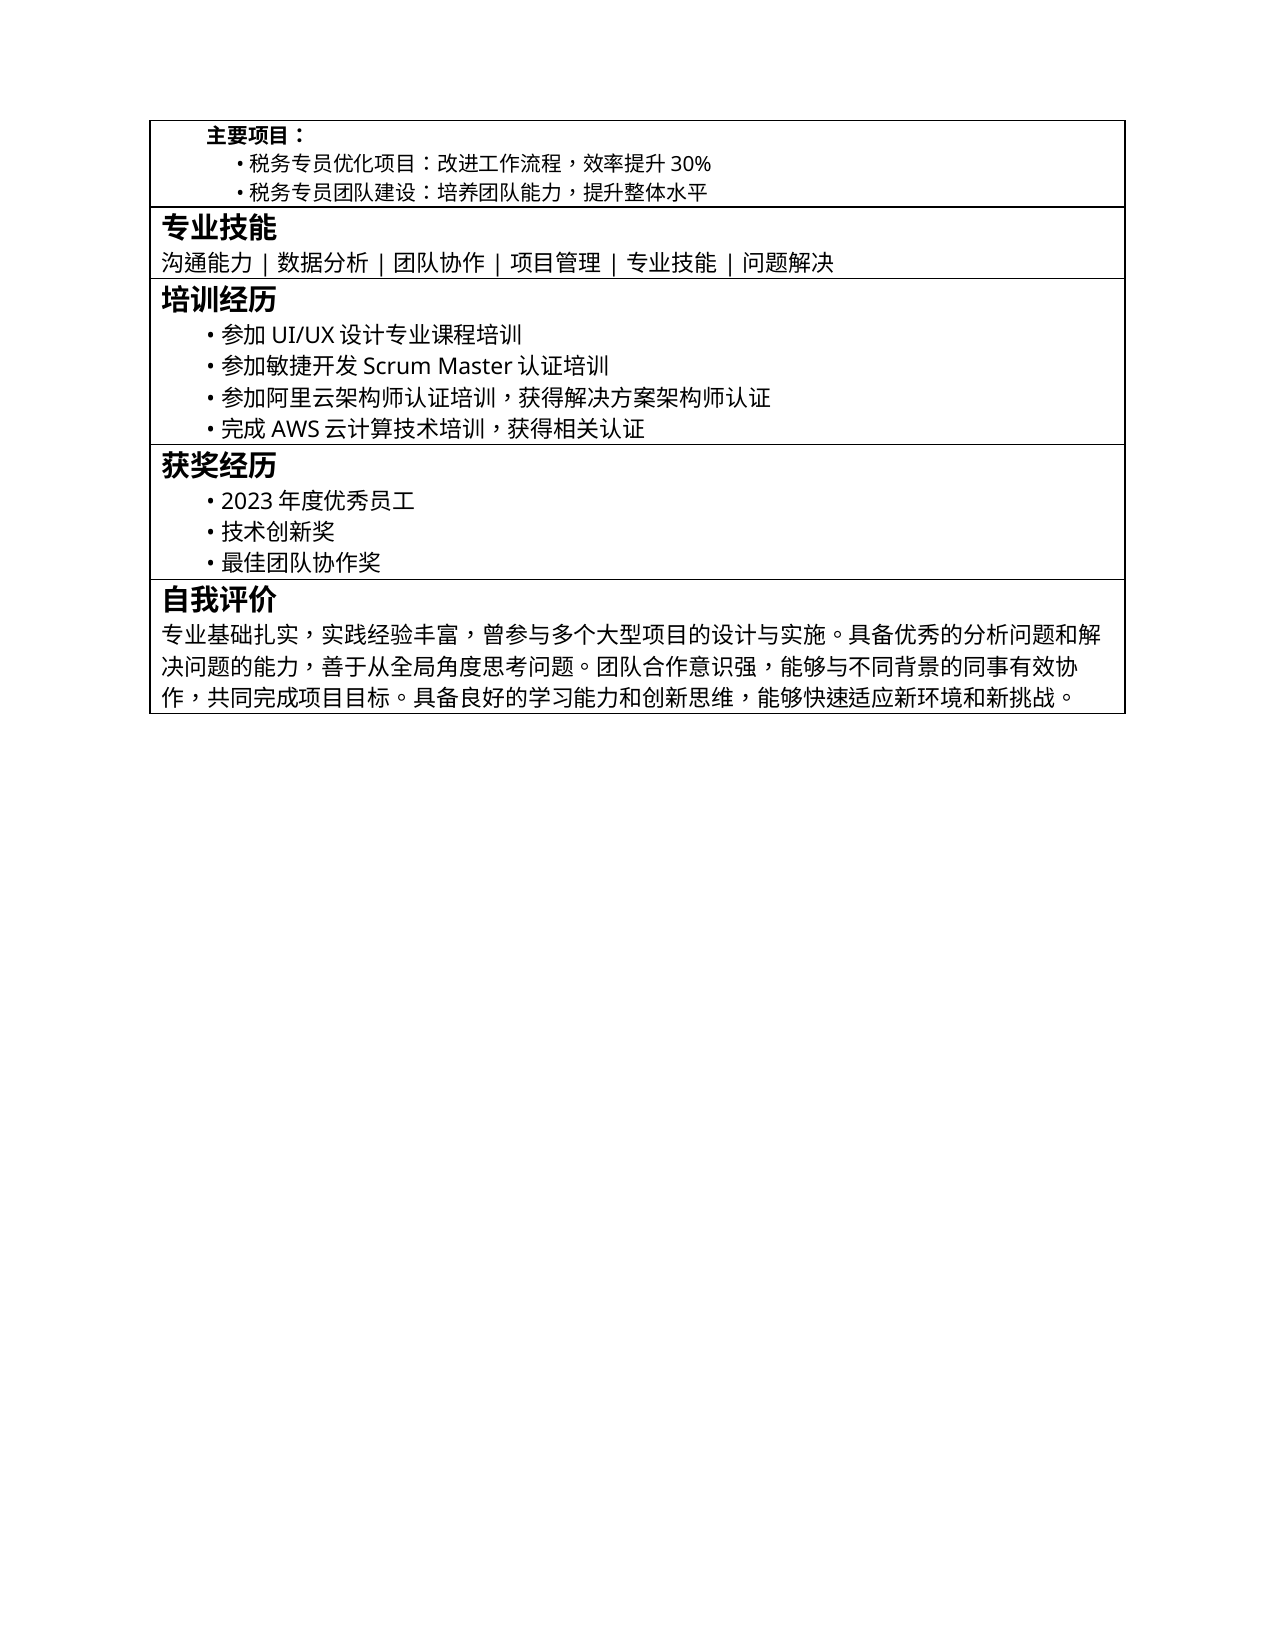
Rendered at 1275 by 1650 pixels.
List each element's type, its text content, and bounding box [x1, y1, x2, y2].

table_cell 自我评价 专业基础扎实，实践经验丰富，曾参与多个大型项目的设计与实施。具备优秀的分析问题和解决问题的能力，善于从全局角度思考问题。团队合作意识强，能够与不同背景的同事有效协作，共同完成项目目标。具备良好的学习能力和创新思维，能够快速适应新环境和新挑战。 [151, 580, 1124, 713]
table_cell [151, 121, 1124, 206]
table_cell 培训经历 • 参加UI/UX设计专业课程培训 • 参加敏捷开发Scrum Master认证培训 • 参加阿里云架构师认证培训，获得解决方案架构师认证 • 完成AWS云计算技术培训，获得相关认证 [151, 279, 1124, 444]
table_cell 专业技能 沟通能力 | 数据分析 | 团队协作 | 项目管理 | 专业技能 | 问题解决 [151, 208, 1124, 278]
table_cell 获奖经历 • 2023年度优秀员工 • 技术创新奖 • 最佳团队协作奖 [151, 445, 1124, 578]
